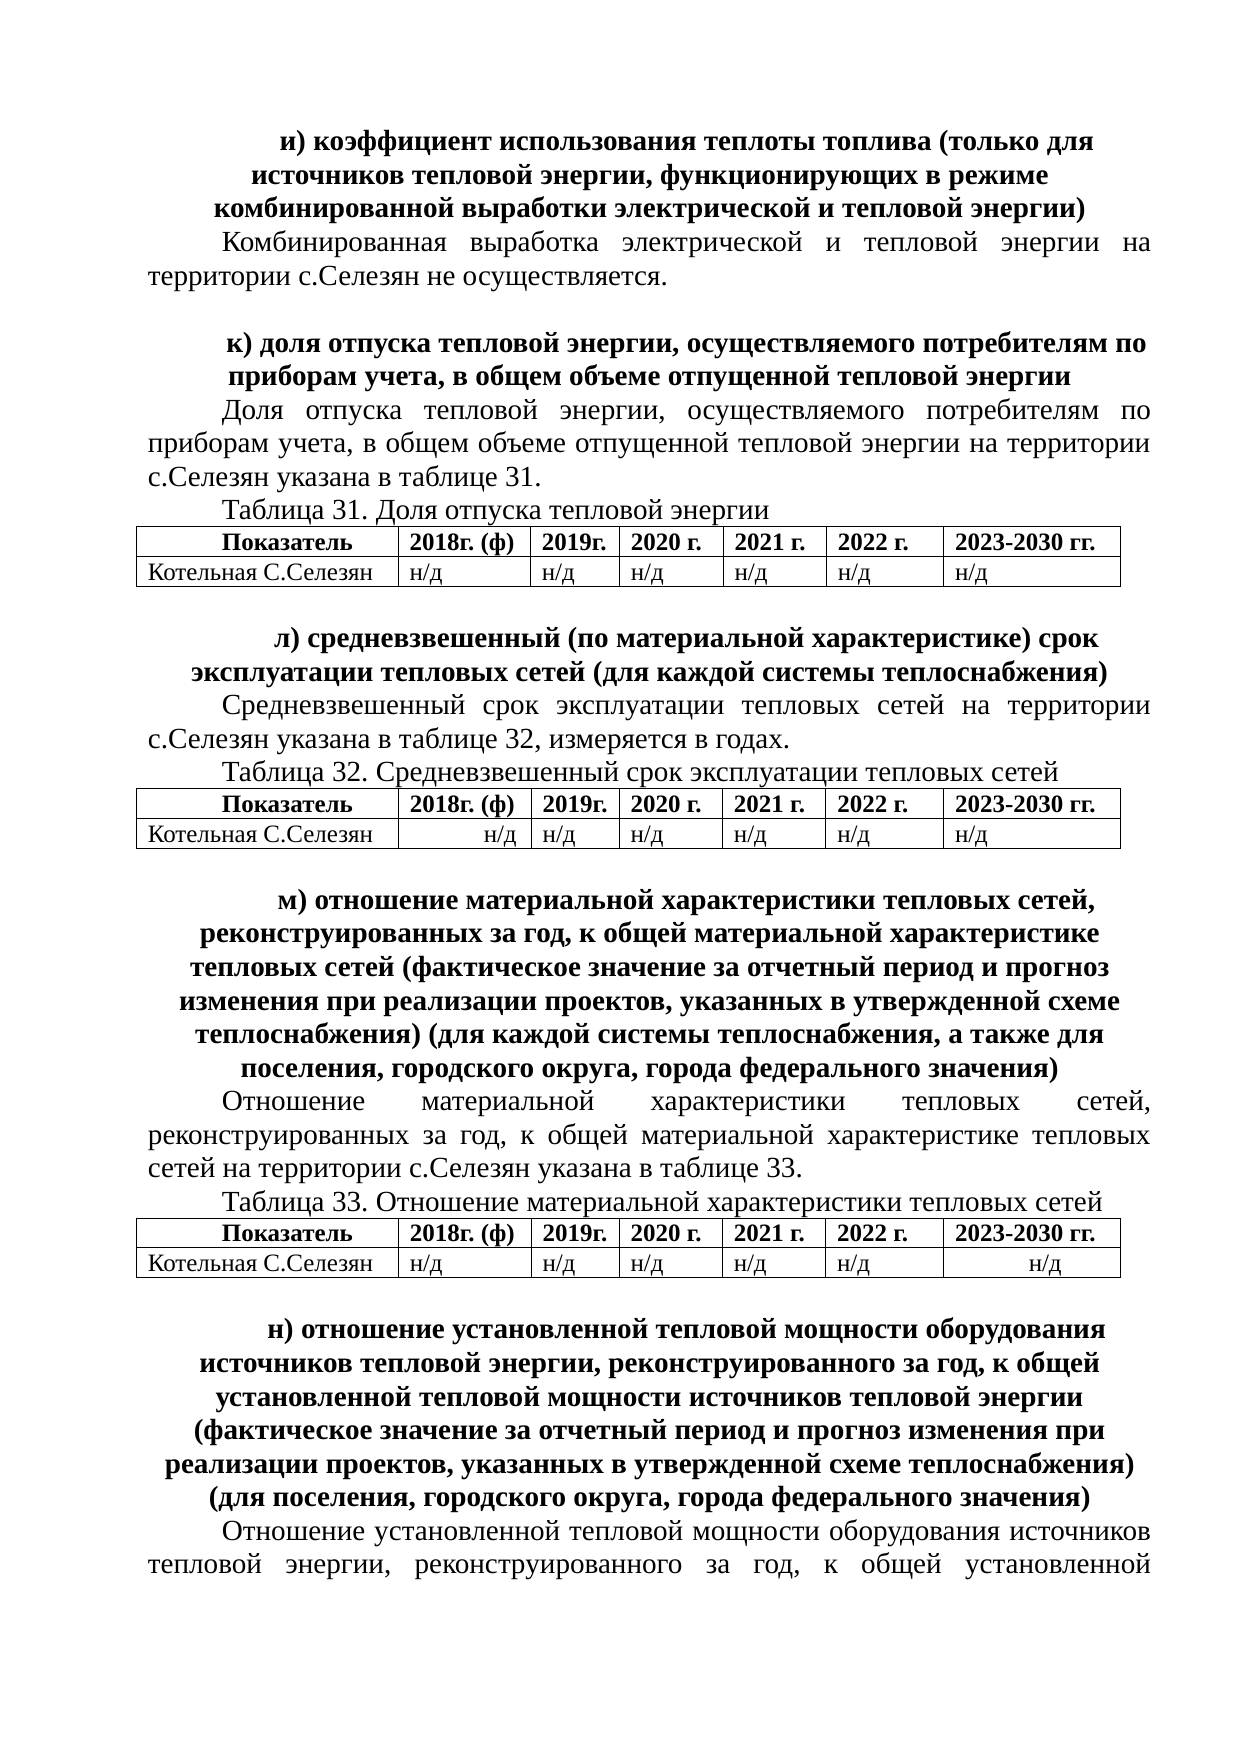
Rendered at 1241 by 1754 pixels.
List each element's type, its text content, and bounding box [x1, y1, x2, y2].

table_cell н/д [827, 557, 943, 586]
table_cell н/д [723, 1248, 825, 1277]
table_cell Котельная С.Селезян [137, 557, 398, 586]
text к) доля отпуска тепловой энергии, осуществляемого потребителям по приборам учета, в общем объеме отпущенной тепловой энергии [148, 325, 1152, 392]
table_cell н/д [944, 557, 1120, 586]
text л) средневзвешенный (по материальной характеристике) срок эксплуатации тепловых сетей (для каждой системы теплоснабжения) [148, 620, 1152, 687]
table_header Показатель [137, 527, 398, 556]
table_cell н/д [399, 1248, 531, 1277]
table_cell н/д [724, 557, 826, 586]
table_header 2022 г. [827, 527, 943, 556]
table_header Показатель [137, 1219, 398, 1247]
text Таблица 33. Отношение материальной характеристики тепловых сетей [148, 1184, 1152, 1217]
table_header 2021 г. [723, 789, 825, 818]
table_cell н/д [399, 557, 530, 586]
table_cell н/д [531, 557, 619, 586]
table_cell н/д [826, 819, 943, 847]
table_header 2021 г. [723, 1219, 825, 1247]
table_header 2023-2030 гг. [944, 789, 1120, 818]
table_cell Котельная С.Селезян [137, 1248, 398, 1277]
table_cell н/д [944, 1248, 1120, 1277]
text Средневзвешенный срок эксплуатации тепловых сетей на территории с.Селезян указана в таблице 32, измеряется в годах. [148, 687, 1152, 754]
text и) коэффициент использования теплоты топлива (только для источников тепловой энергии, функционирующих в режиме комбинированной выработки электрической и тепловой энергии) [148, 123, 1152, 224]
table_header 2018г. (ф) [399, 789, 531, 818]
table_header 2020 г. [620, 1219, 722, 1247]
table_header 2018г. (ф) [399, 1219, 531, 1247]
table_header 2022 г. [826, 789, 943, 818]
table_cell н/д [532, 819, 619, 847]
table_cell н/д [620, 557, 723, 586]
table_header 2023-2030 гг. [944, 1219, 1120, 1247]
text м) отношение материальной характеристики тепловых сетей, реконструированных за год, к общей материальной характеристике тепловых сетей (фактическое значение за отчетный период и прогноз изменения при реализации проектов, указанных в утвержденной схеме теплоснабжения) (для каждой системы теплоснабжения, а также для поселения, городского округа, города федерального значения) [148, 882, 1152, 1083]
table_cell н/д [723, 819, 825, 847]
table_cell н/д [399, 819, 531, 847]
table_header 2020 г. [620, 527, 723, 556]
table_header 2020 г. [620, 789, 722, 818]
table_header 2019г. [532, 789, 619, 818]
text Доля отпуска тепловой энергии, осуществляемого потребителям по приборам учета, в общем объеме отпущенной тепловой энергии на территории с.Селезян указана в таблице 31. [148, 392, 1152, 492]
table_cell Котельная С.Селезян [137, 819, 398, 847]
table_header Показатель [137, 789, 398, 818]
table_header 2019г. [532, 1219, 619, 1247]
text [148, 1513, 1152, 1580]
text Отношение материальной характеристики тепловых сетей, реконструированных за год, к общей материальной характеристике тепловых сетей на территории с.Селезян указана в таблице 33. [148, 1083, 1152, 1184]
table_header 2021 г. [724, 527, 826, 556]
text Комбинированная выработка электрической и тепловой энергии на территории с.Селезян не осуществляется. [148, 224, 1152, 291]
table_header 2018г. (ф) [399, 527, 530, 556]
table_cell н/д [620, 1248, 722, 1277]
table_header 2019г. [531, 527, 619, 556]
table_cell н/д [620, 819, 722, 847]
text Таблица 32. Средневзвешенный срок эксплуатации тепловых сетей [148, 754, 1152, 788]
table_header 2023-2030 гг. [944, 527, 1120, 556]
table_cell н/д [826, 1248, 943, 1277]
text н) отношение установленной тепловой мощности оборудования источников тепловой энергии, реконструированного за год, к общей установленной тепловой мощности источников тепловой энергии (фактическое значение за отчетный период и прогноз изменения при реализации проектов, указанных в утвержденной схеме теплоснабжения) (для поселения, городского округа, города федерального значения) [148, 1312, 1152, 1513]
table_cell н/д [944, 819, 1120, 847]
text Таблица 31. Доля отпуска тепловой энергии [148, 492, 1152, 526]
table_cell н/д [532, 1248, 619, 1277]
table_header 2022 г. [826, 1219, 943, 1247]
